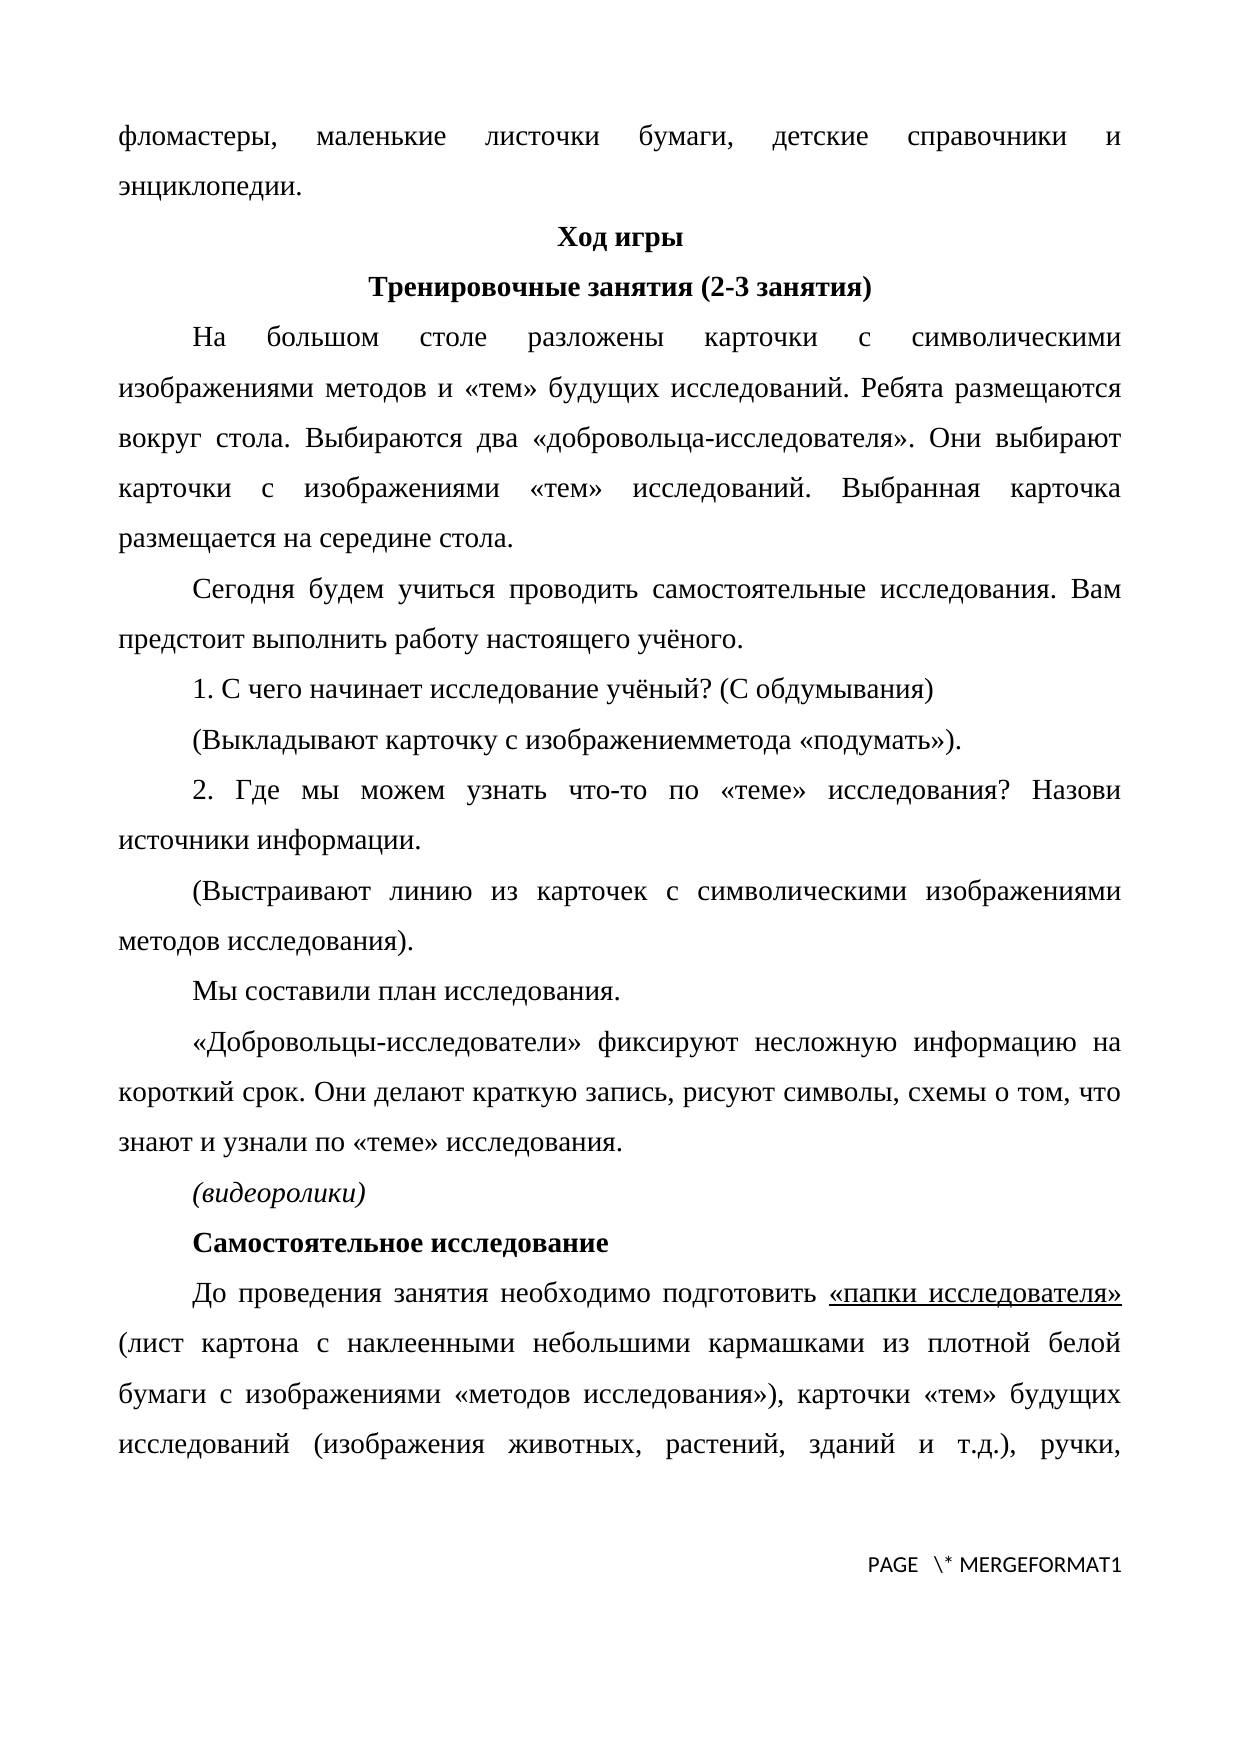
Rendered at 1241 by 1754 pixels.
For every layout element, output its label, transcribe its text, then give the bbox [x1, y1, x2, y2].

text Мы составили план исследования. [118, 973, 1122, 1007]
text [118, 1275, 1122, 1460]
text (Выстраивают линию из карточек с символическими изображениями методов исследования). [118, 873, 1122, 957]
text Ход игры [118, 219, 1122, 252]
text Тренировочные занятия (2-3 занятия) [118, 269, 1122, 303]
text 1. С чего начинает исследование учёный? (С обдумывания) [118, 672, 1122, 705]
text Самостоятельное исследование [118, 1225, 1122, 1258]
text Сегодня будем учиться проводить самостоятельные исследования. Вам предстоит выполнить работу настоящего учёного. [118, 571, 1122, 655]
text «Добровольцы-исследователи» фиксируют несложную информацию на короткий срок. Они делают краткую запись, рисуют символы, схемы о том, что знают и узнали по «теме» исследования. [118, 1024, 1122, 1158]
text 2. Где мы можем узнать что-то по «теме» исследования? Назови источники информации. [118, 772, 1122, 856]
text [118, 118, 1122, 202]
text На большом столе разложены карточки с символическими изображениями методов и «тем» будущих исследований. Ребята размещаются вокруг стола. Выбираются два «добровольца-исследователя». Они выбирают карточки с изображениями «тем» исследований. Выбранная карточка размещается на середине стола. [118, 319, 1122, 554]
text (видеоролики) [118, 1175, 1122, 1208]
text (Выкладывают карточку с изображениемметода «подумать»). [118, 722, 1122, 755]
